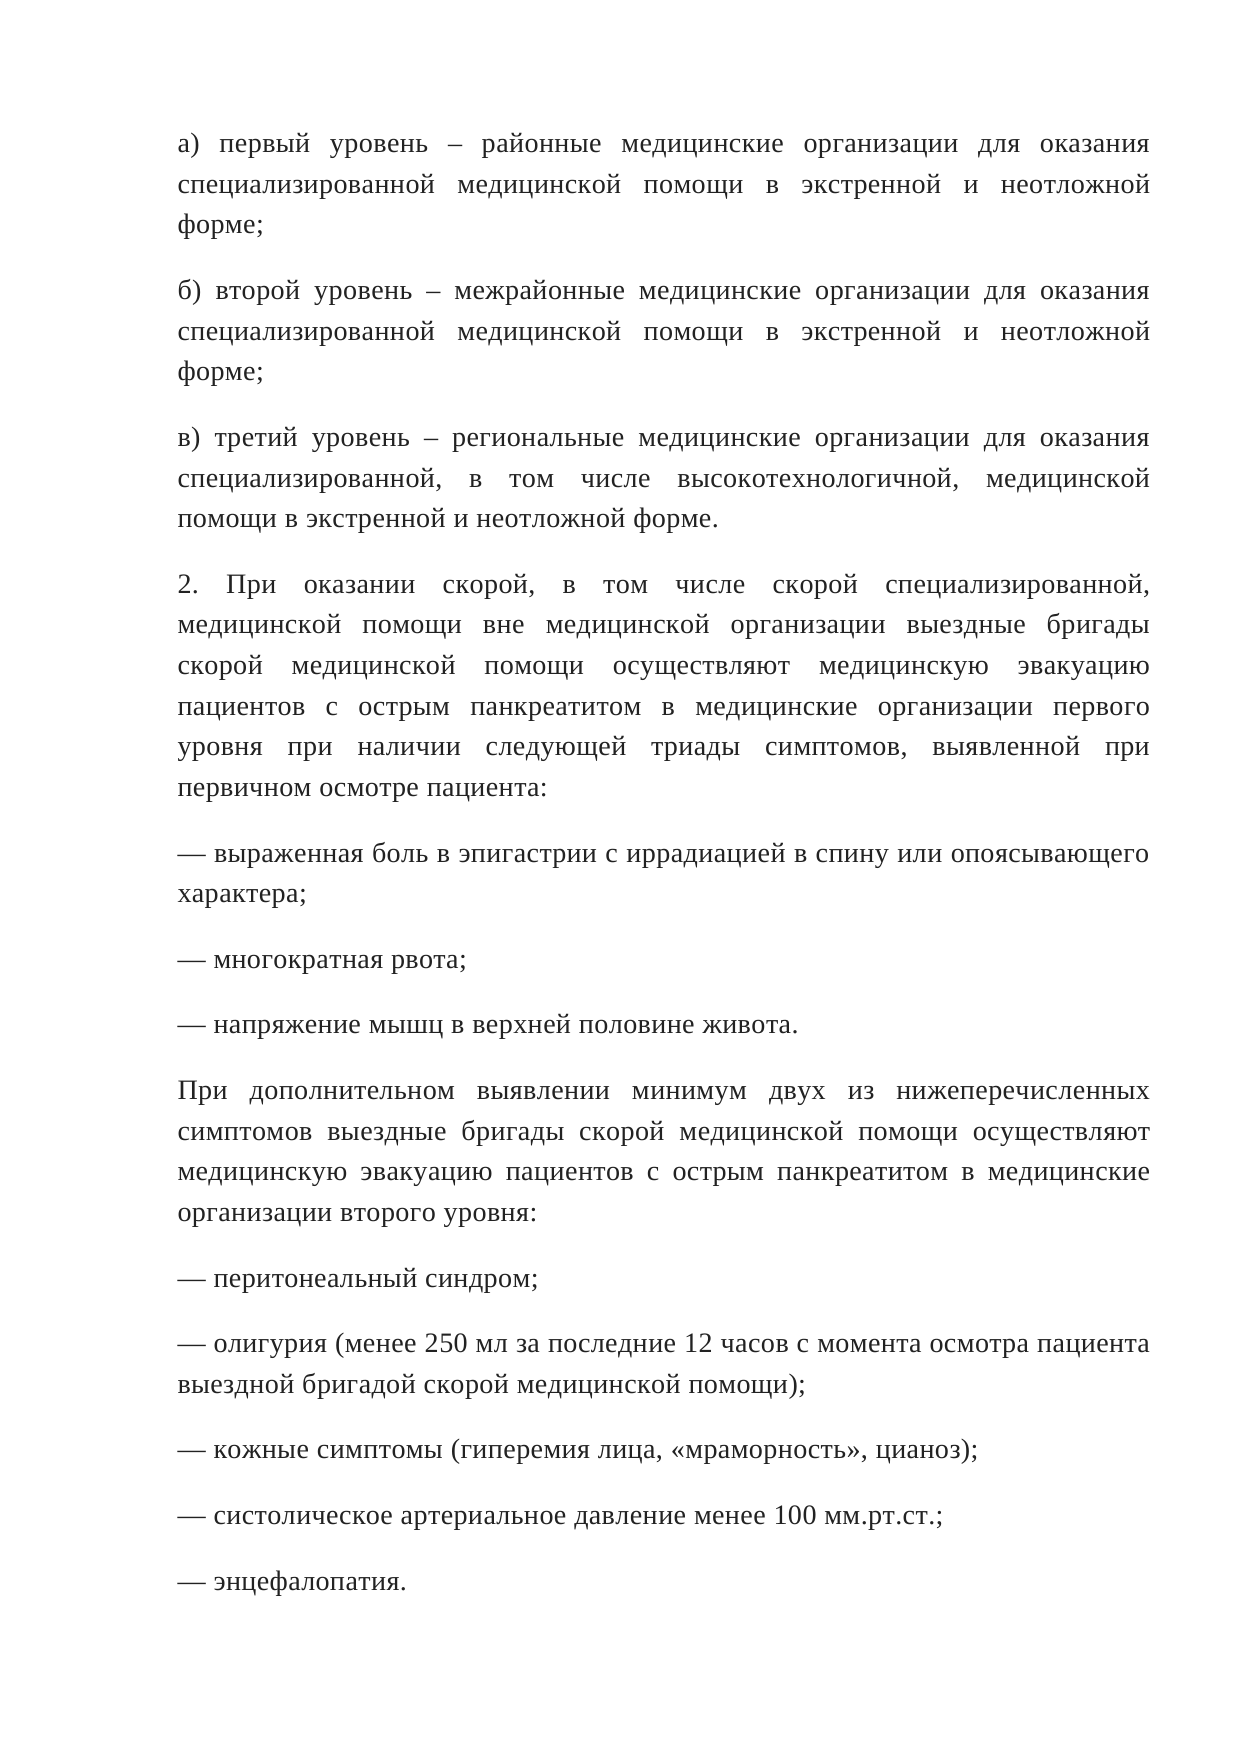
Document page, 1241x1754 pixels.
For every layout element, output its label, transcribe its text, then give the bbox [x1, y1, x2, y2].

text При дополнительном выявлении минимум двух из нижеперечисленных симптомов выездные бригады скорой медицинской помощи осуществляют медицинскую эвакуацию пациентов с острым панкреатитом в медицинские организации второго уровня: [177, 1065, 1152, 1227]
text — систолическое артериальное давление менее 100 мм.рт.ст.; [177, 1490, 1152, 1531]
text — олигурия (менее 250 мл за последние 12 часов с момента осмотра пациента выездной бригадой скорой медицинской помощи); [177, 1318, 1152, 1399]
text — напряжение мышц в верхней половине живота. [177, 999, 1152, 1040]
text — выраженная боль в эпигастрии с иррадиацией в спину или опоясывающего характера; [177, 827, 1152, 909]
text 2. При оказании скорой, в том числе скорой специализированной, медицинской помощи вне медицинской организации выездные бригады скорой медицинской помощи осуществляют медицинскую эвакуацию пациентов с острым панкреатитом в медицинские организации первого уровня при наличии следующей триады симптомов, выявленной при первичном осмотре пациента: [177, 559, 1152, 802]
text б) второй уровень – межрайонные медицинские организации для оказания специализированной медицинской помощи в экстренной и неотложной форме; [177, 265, 1152, 387]
text — перитонеальный синдром; [177, 1252, 1152, 1293]
text — энцефалопатия. [177, 1556, 1152, 1596]
text в) третий уровень – региональные медицинские организации для оказания специализированной, в том числе высокотехнологичной, медицинской помощи в экстренной и неотложной форме. [177, 412, 1152, 534]
text — многократная рвота; [177, 934, 1152, 974]
text а) первый уровень – районные медицинские организации для оказания специализированной медицинской помощи в экстренной и неотложной форме; [177, 118, 1152, 240]
text — кожные симптомы (гиперемия лица, «мраморность», цианоз); [177, 1424, 1152, 1465]
